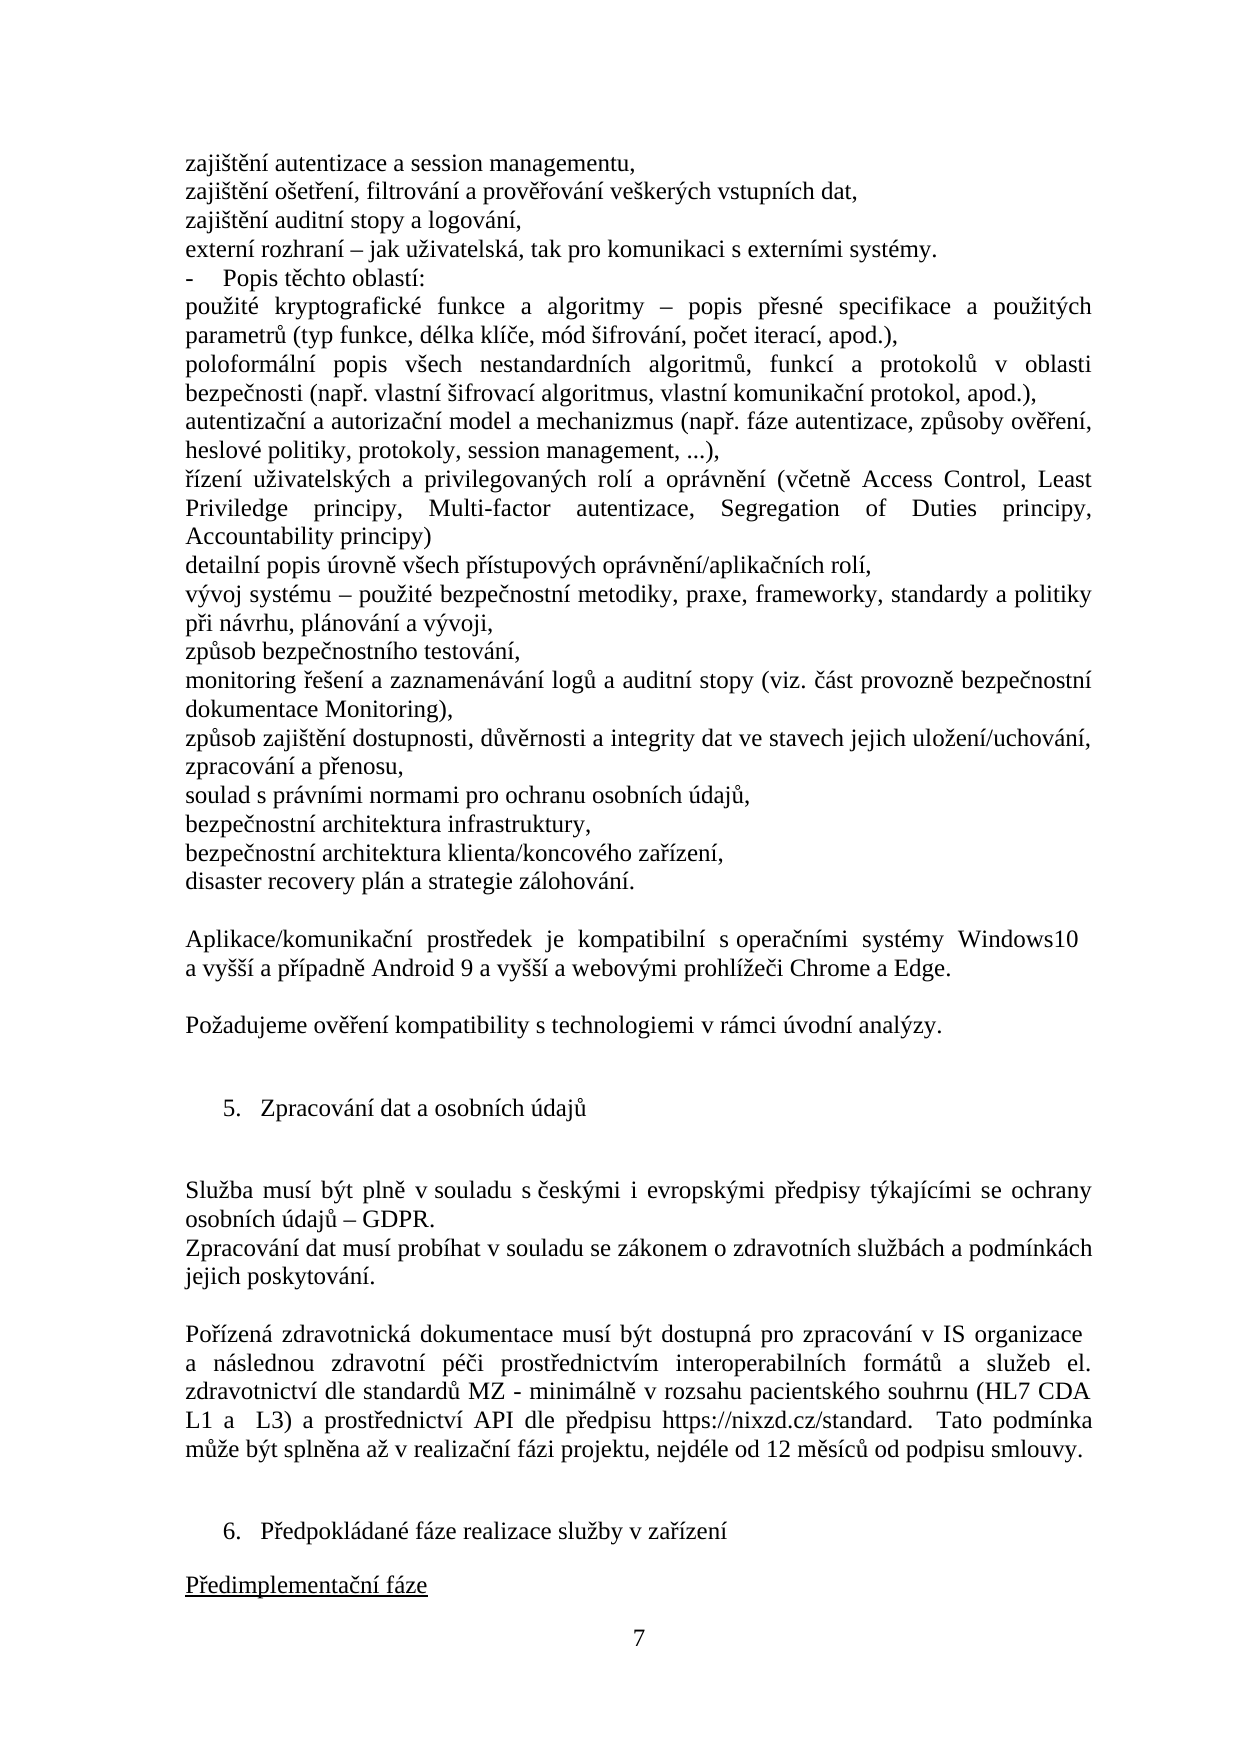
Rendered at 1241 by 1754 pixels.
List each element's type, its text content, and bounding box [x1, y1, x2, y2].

text Zpracování dat musí probíhat v souladu se zákonem o zdravotních službách a podmínkách jejich poskytování. [185, 1233, 1093, 1290]
text soulad s právními normami pro ochranu osobních údajů, [185, 780, 1093, 809]
text Požadujeme ověření kompatibility s technologiemi v rámci úvodní analýzy. [185, 1010, 1093, 1039]
text monitoring řešení a zaznamenávání logů a auditní stopy (viz. část provozně bezpečnostní dokumentace Monitoring), [185, 665, 1093, 723]
text vývoj systému – použité bezpečnostní metodiky, praxe, frameworky, standardy a politiky při návrhu, plánování a vývoji, [185, 579, 1093, 636]
text - Popis těchto oblastí: [185, 263, 1093, 291]
text zajištění autentizace a session managementu, [185, 148, 1093, 176]
list Zpracování dat a osobních údajů [223, 1093, 1093, 1121]
text autentizační a autorizační model a mechanizmus (např. fáze autentizace, způsoby ověření, heslové politiky, protokoly, session management, ...), [185, 406, 1093, 464]
text Předimplementační fáze [185, 1570, 1093, 1599]
text použité kryptografické funkce a algoritmy – popis přesné specifikace a použitých parametrů (typ funkce, délka klíče, mód šifrování, počet iterací, apod.), [185, 291, 1093, 349]
text Aplikace/komunikační prostředek je kompatibilní s operačními systémy Windows10 a vyšší a případně Android 9 a vyšší a webovými prohlížeči Chrome a Edge. [185, 924, 1093, 981]
text zajištění auditní stopy a logování, [185, 205, 1093, 234]
text způsob zajištění dostupnosti, důvěrnosti a integrity dat ve stavech jejich uložení/uchování, zpracování a přenosu, [185, 723, 1093, 780]
text zajištění ošetření, filtrování a prověřování veškerých vstupních dat, [185, 176, 1093, 205]
text externí rozhraní – jak uživatelská, tak pro komunikaci s externími systémy. [185, 234, 1093, 263]
text detailní popis úrovně všech přístupových oprávnění/aplikačních rolí, [185, 550, 1093, 579]
text disaster recovery plán a strategie zálohování. [185, 866, 1093, 895]
list Předpokládané fáze realizace služby v zařízení [223, 1516, 1093, 1545]
text řízení uživatelských a privilegovaných rolí a oprávnění (včetně Access Control, Least Priviledge principy, Multi-factor autentizace, Segregation of Duties principy, Accountability principy) [185, 464, 1093, 550]
text Pořízená zdravotnická dokumentace musí být dostupná pro zpracování v IS organizace a následnou zdravotní péči prostřednictvím interoperabilních formátů a služeb el. zdravotnictví dle standardů MZ - minimálně v rozsahu pacientského souhrnu (HL7 CDA L1 a L3) a prostřednictví API dle předpisu https://nixzd.cz/standard. Tato podmínka může být splněna až v realizační fázi projektu, [185, 1319, 1093, 1463]
text Služba musí být plně v souladu s českými i evropskými předpisy týkajícími se ochrany osobních údajů – GDPR. [185, 1175, 1093, 1233]
text bezpečnostní architektura klienta/koncového zařízení, [185, 838, 1093, 866]
text bezpečnostní architektura infrastruktury, [185, 809, 1093, 838]
text způsob bezpečnostního testování, [185, 636, 1093, 665]
text poloformální popis všech nestandardních algoritmů, funkcí a protokolů v oblasti bezpečnosti (např. vlastní šifrovací algoritmus, vlastní komunikační protokol, apod.), [185, 349, 1093, 406]
